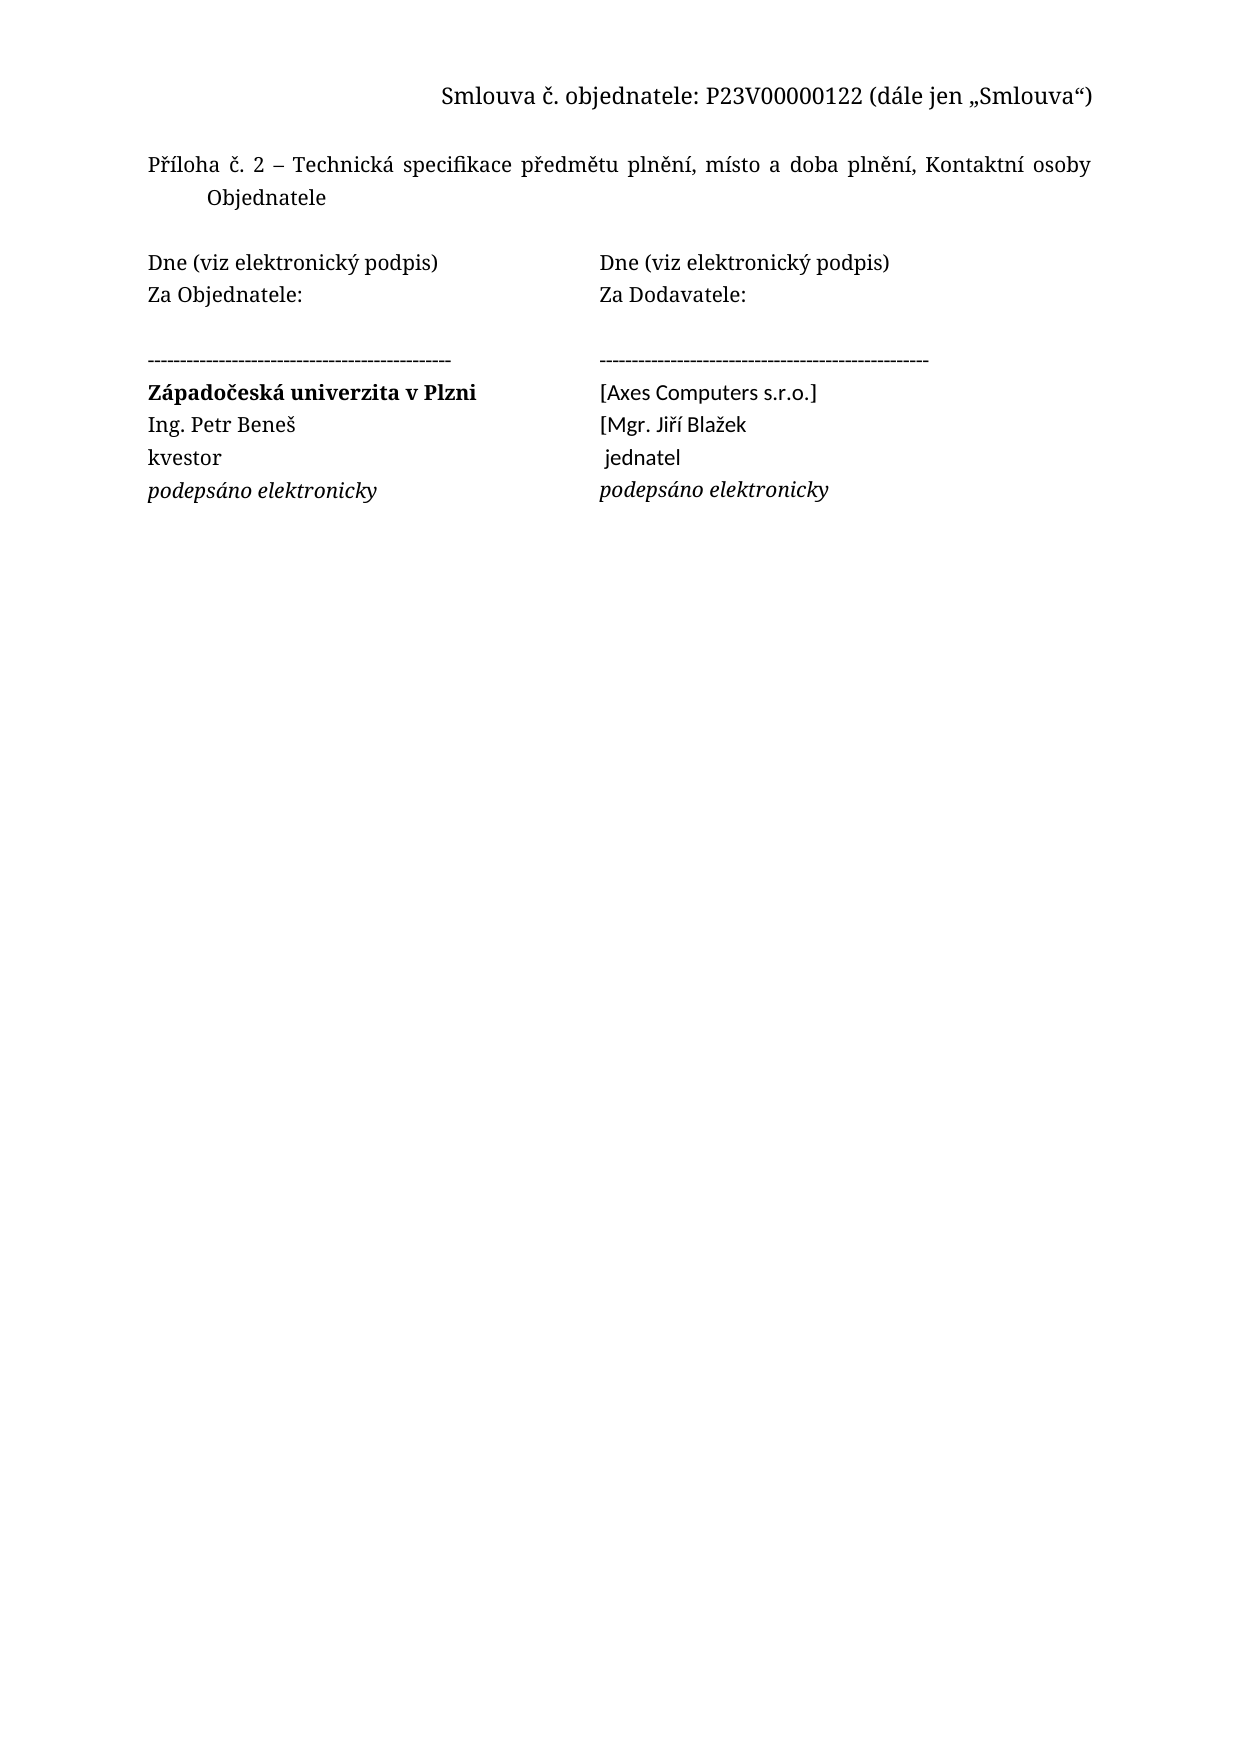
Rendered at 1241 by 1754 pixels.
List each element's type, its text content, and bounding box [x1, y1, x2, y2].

text Příloha č. 2 – Technická specifikace předmětu plnění, místo a doba plnění, Kontaktní osoby Objednatele [148, 150, 1093, 211]
table_header Dne (viz elektronický podpis) Za Objednatele: ----------------------------------------------- Západočeská univerzita v Plzni Ing. Petr Beneš kvestor podepsáno elektronicky [136, 248, 588, 508]
table_header Dne (viz elektronický podpis) Za Dodavatele: --------------------------------------------------- [Axes Computers s.r.o.] [Mgr. Jiří Blažek jednatel podepsáno elektronicky [588, 248, 1040, 508]
